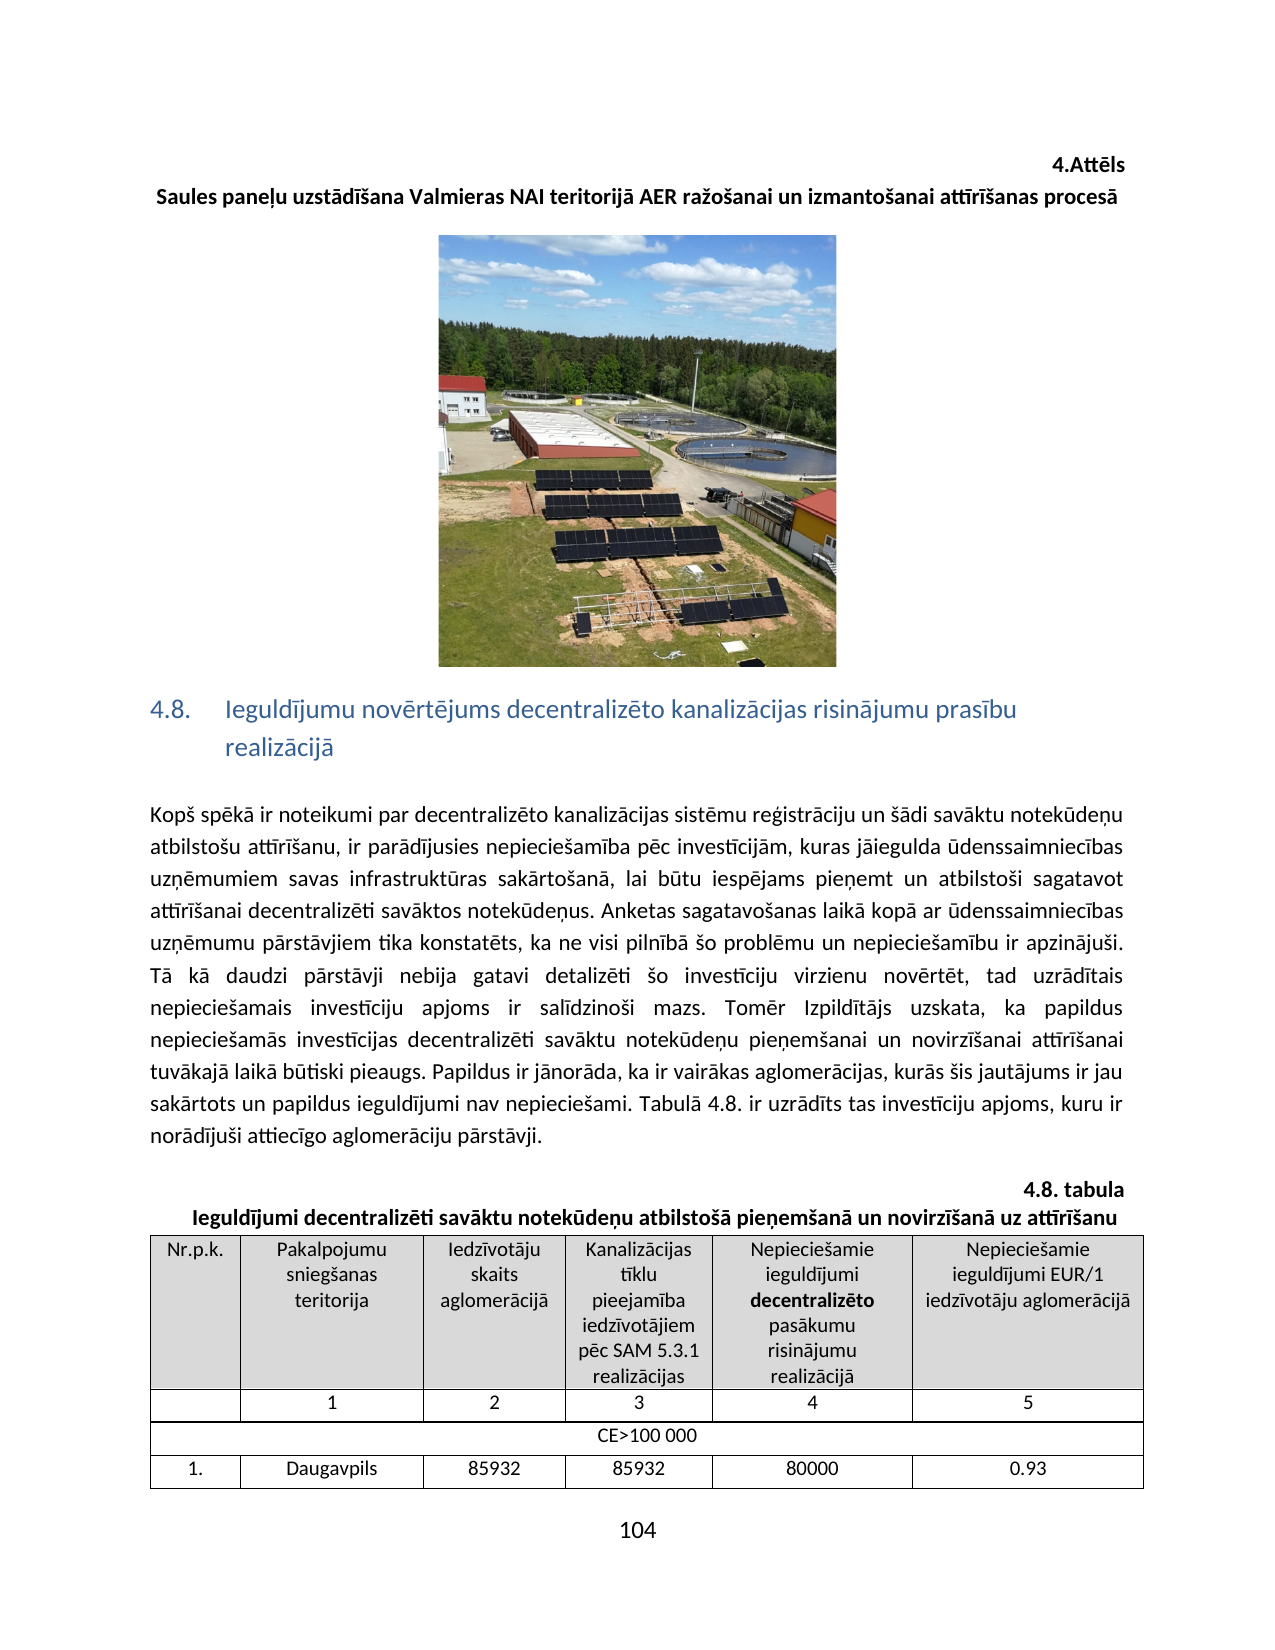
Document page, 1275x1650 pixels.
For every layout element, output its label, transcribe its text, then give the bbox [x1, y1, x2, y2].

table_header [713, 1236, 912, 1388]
subtitle Ieguldījumu novērtējums decentralizēto kanalizācijas risinājumu prasību realizācijā [150, 692, 1125, 763]
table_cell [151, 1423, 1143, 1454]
text 4.Attēls [150, 150, 1125, 178]
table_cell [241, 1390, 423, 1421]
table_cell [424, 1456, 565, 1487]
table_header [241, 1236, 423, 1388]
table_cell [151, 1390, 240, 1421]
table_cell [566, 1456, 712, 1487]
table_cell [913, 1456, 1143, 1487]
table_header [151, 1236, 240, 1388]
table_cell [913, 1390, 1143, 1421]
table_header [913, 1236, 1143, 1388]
list 4.8. tabula [225, 1175, 1124, 1203]
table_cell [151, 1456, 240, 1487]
text Kopš spēkā ir noteikumi par decentralizēto kanalizācijas sistēmu reģistrāciju un šādi savāktu notekūdeņu atbilstošu attīrīšanu, ir parādījusies nepieciešamība pēc investīcijām, kuras jāiegulda ūdenssaimniecības uzņēmumiem savas infrastruktūras sakārtošanā, lai būtu iespējams pieņemt un atbilstoši sagatavot attīrīšanai decentralizēti savāktos notekūdeņus. Anketas sagatavošanas laikā kopā ar ūdenssaimniecības uzņēmumu pārstāvjiem tika konstatēts, ka ne visi pilnībā šo problēmu un nepieciešamību ir apzinājuši. Tā kā daudzi pārstāvji nebija gatavi detalizēti šo investīciju virzienu novērtēt, tad uzrādītais nepieciešamais investīciju apjoms ir salīdzinoši mazs. Tomēr Izpildītājs uzskata, ka papildus nepieciešamās investīcijas decentralizēti savāktu notekūdeņu pieņemšanai un novirzīšanai attīrīšanai tuvākajā laikā būtiski pieaugs. Papildus ir jānorāda, ka ir vairākas aglomerācijas, kurās šis jautājums ir jau sakārtots un papildus ieguldījumi nav nepieciešami. Tabulā 4.8. ir uzrādīts tas investīciju apjoms, kuru ir norādījuši attiecīgo aglomerāciju pārstāvji. [150, 800, 1125, 1150]
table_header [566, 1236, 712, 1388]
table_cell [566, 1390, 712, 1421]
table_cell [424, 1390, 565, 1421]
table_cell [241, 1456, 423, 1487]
picture [438, 235, 837, 667]
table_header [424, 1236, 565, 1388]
text Saules paneļu uzstādīšana Valmieras NAI teritorijā AER ražošanai un izmantošanai attīrīšanas procesā [150, 182, 1125, 210]
text Ieguldījumi decentralizēti savāktu notekūdeņu atbilstošā pieņemšanā un novirzīšanā uz attīrīšanu [150, 1203, 1160, 1231]
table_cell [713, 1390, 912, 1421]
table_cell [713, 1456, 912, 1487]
